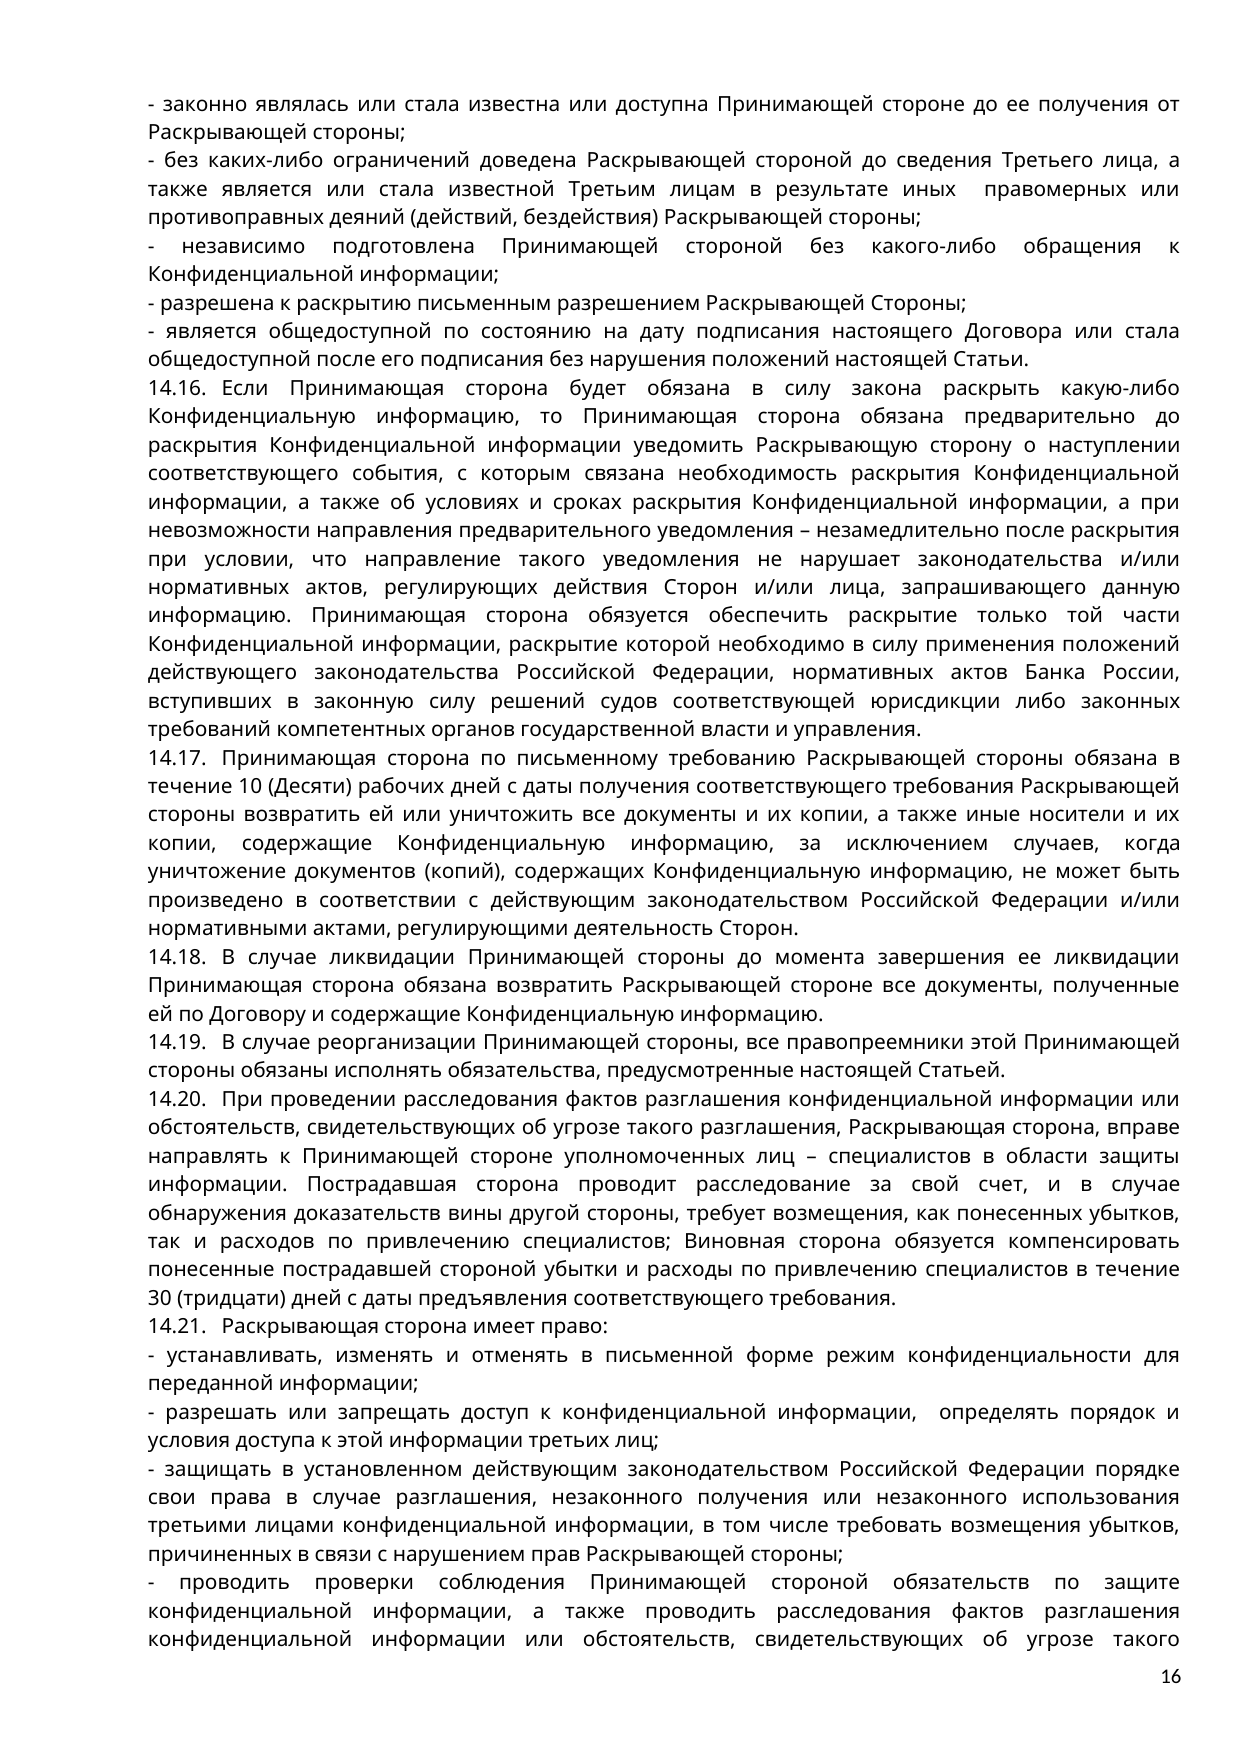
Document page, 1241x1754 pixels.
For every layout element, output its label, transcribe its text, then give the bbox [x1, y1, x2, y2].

list При проведении расследования фактов разглашения конфиденциальной информации или обстоятельств, свидетельствующих об угрозе такого разглашения, Раскрывающая сторона, вправе направлять к Принимающей стороне уполномоченных лиц – специалистов в области защиты информации. Пострадавшая сторона проводит расследование за свой счет, и в случае обнаружения доказательств вины другой стороны, требует возмещения, как понесенных убытков, так и расходов по привлечению специалистов; Виновная сторона обязуется компенсировать понесенные пострадавшей стороной убытки и расходы по привлечению специалистов в течение 30 (тридцати) дней с даты предъявления соответствующего требования. [148, 1084, 1181, 1311]
text - без каких-либо ограничений доведена Раскрывающей стороной до сведения Третьего лица, а также является или стала известной Третьим лицам в результате иных правомерных или противоправных деяний (действий, бездействия) Раскрывающей стороны; [148, 146, 1181, 231]
text - защищать в установленном действующим законодательством Российской Федерации порядке свои права в случае разглашения, незаконного получения или незаконного использования третьими лицами конфиденциальной информации, в том числе требовать возмещения убытков, причиненных в связи с нарушением прав Раскрывающей стороны; [148, 1454, 1181, 1567]
text - независимо подготовлена Принимающей стороной без какого-либо обращения к Конфиденциальной информации; [148, 231, 1181, 288]
text - является общедоступной по состоянию на дату подписания настоящего Договора или стала общедоступной после его подписания без нарушения положений настоящей Статьи. [148, 316, 1181, 373]
text - разрешать или запрещать доступ к конфиденциальной информации, определять порядок и условия доступа к этой информации третьих лиц; [148, 1397, 1181, 1454]
list Раскрывающая сторона имеет право: [148, 1311, 1181, 1340]
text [148, 1567, 1181, 1653]
text - законно являлась или стала известна или доступна Принимающей стороне до ее получения от Раскрывающей стороны; [148, 89, 1181, 146]
list Если Принимающая сторона будет обязана в силу закона раскрыть какую-либо Конфиденциальную информацию, то Принимающая сторона обязана предварительно до раскрытия Конфиденциальной информации уведомить Раскрывающую сторону о наступлении соответствующего события, с которым связана необходимость раскрытия Конфиденциальной информации, а также об условиях и сроках раскрытия Конфиденциальной информации, а при невозможности направления предварительного уведомления – незамедлительно после раскрытия при условии, что направление такого уведомления не нарушает законодательства и/или нормативных актов, регулирующих действия Сторон и/или лица, запрашивающего данную информацию. Принимающая сторона обязуется обеспечить раскрытие только той части Конфиденциальной информации, раскрытие которой необходимо в силу применения положений действующего законодательства Российской Федерации, нормативных актов Банка России, вступивших в законную силу решений судов соответствующей юрисдикции либо законных требований компетентных органов государственной власти и управления. [148, 373, 1181, 743]
text - устанавливать, изменять и отменять в письменной форме режим конфиденциальности для переданной информации; [148, 1340, 1181, 1397]
list В случае ликвидации Принимающей стороны до момента завершения ее ликвидации Принимающая сторона обязана возвратить Раскрывающей стороне все документы, полученные ей по Договору и содержащие Конфиденциальную информацию. [148, 942, 1181, 1027]
text - разрешена к раскрытию письменным разрешением Раскрывающей Стороны; [148, 288, 1181, 316]
list В случае реорганизации Принимающей стороны, все правопреемники этой Принимающей стороны обязаны исполнять обязательства, предусмотренные настоящей Статьей. [148, 1027, 1181, 1084]
list Принимающая сторона по письменному требованию Раскрывающей стороны обязана в течение 10 (Десяти) рабочих дней с даты получения соответствующего требования Раскрывающей стороны возвратить ей или уничтожить все документы и их копии, а также иные носители и их копии, содержащие Конфиденциальную информацию, за исключением случаев, когда уничтожение документов (копий), содержащих Конфиденциальную информацию, не может быть произведено в соответствии с действующим законодательством Российской Федерации и/или нормативными актами, регулирующими деятельность Сторон. [148, 743, 1181, 942]
